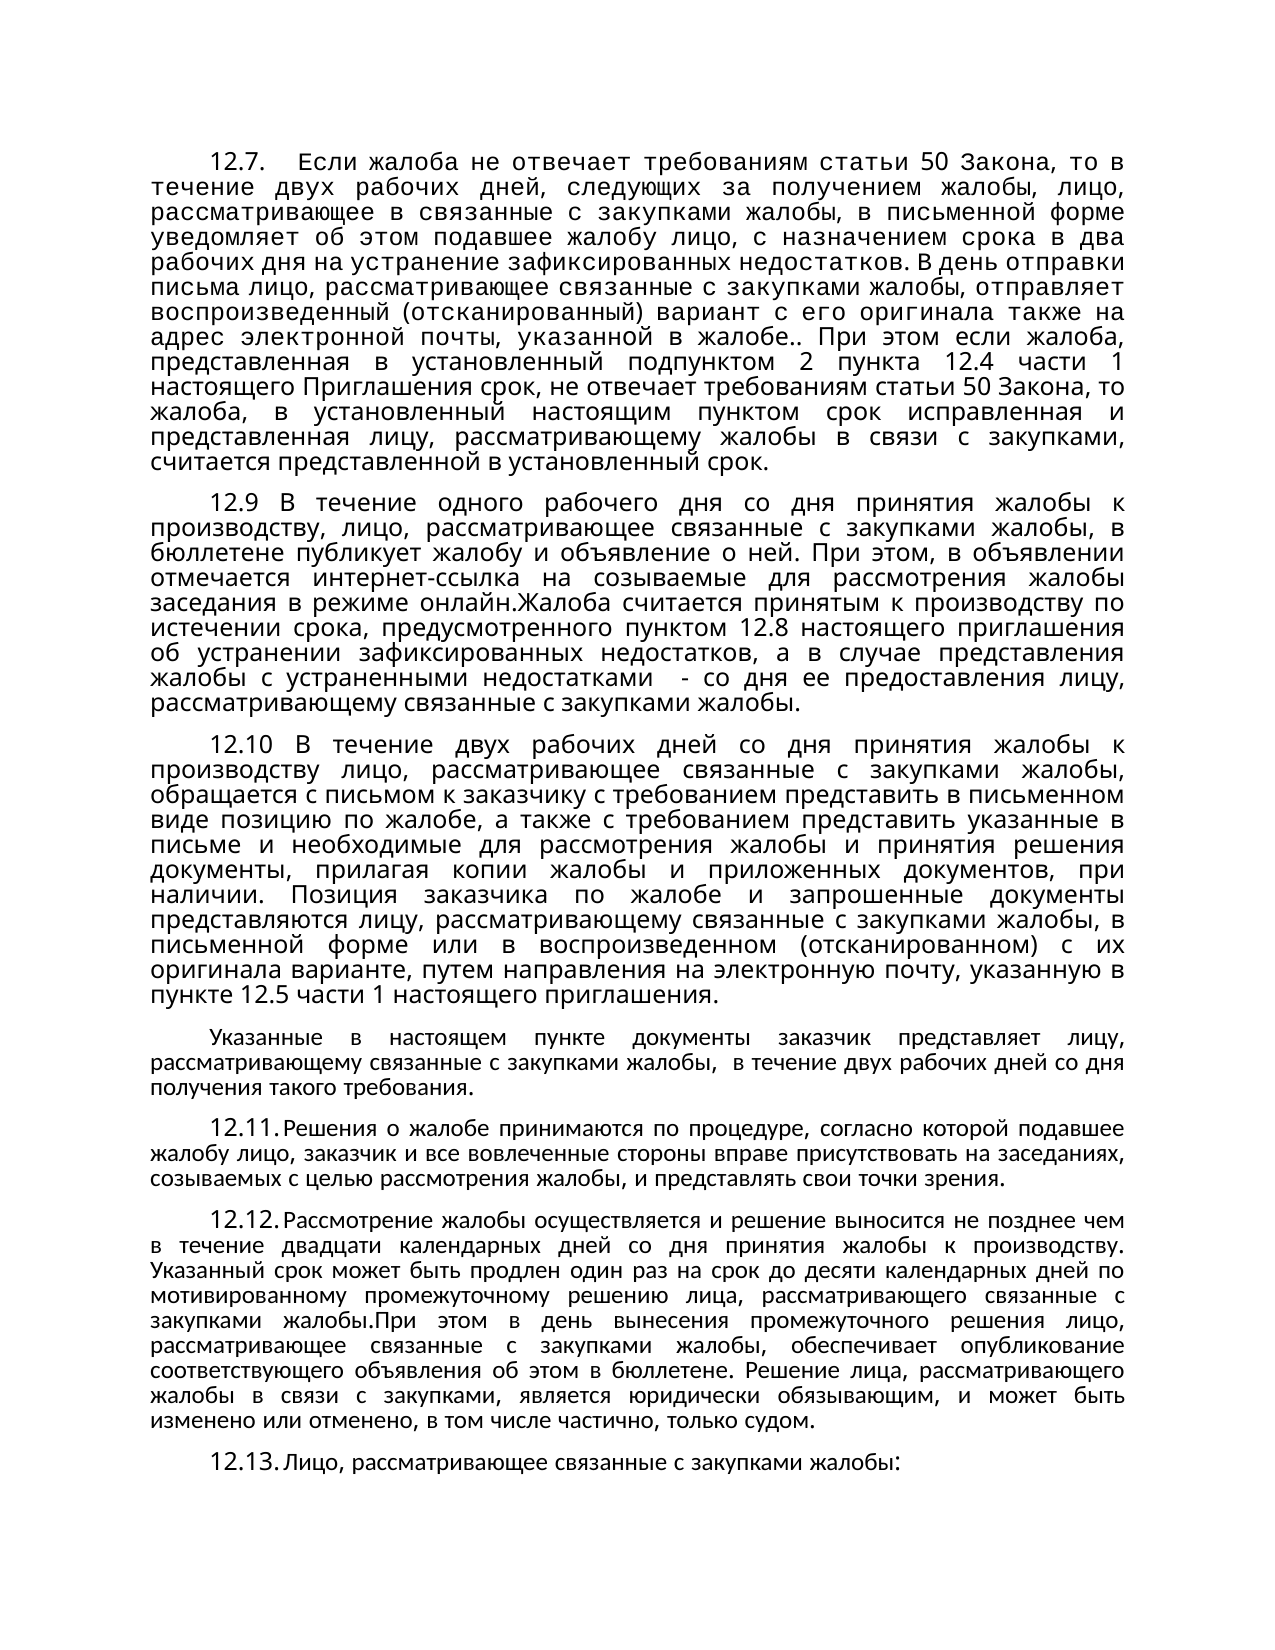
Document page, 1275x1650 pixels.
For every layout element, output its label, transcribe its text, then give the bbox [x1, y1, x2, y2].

text 12.13. Лицо, рассматривающее связанные с закупками жалобы: [150, 1450, 1125, 1475]
text 12.11. Решения о жалобе принимаются по процедуре, согласно которой подавшее жалобу лицо, заказчик и все вовлеченные стороны вправе присутствовать на заседаниях, созываемых с целью рассмотрения жалобы, и представлять свои точки зрения. [150, 1117, 1125, 1192]
text 12.12. Рассмотрение жалобы осуществляется и решение выносится не позднее чем в течение двадцати календарных дней со дня принятия жалобы к производству. Указанный срок может быть продлен один раз на срок до десяти календарных дней по мотивированному промежуточному решению лица, рассматривающего связанные с закупками жалобы.При этом в день вынесения промежуточного решения лицо, рассматривающее связанные с закупками жалобы, обеспечивает опубликование соответствующего объявления об этом в бюллетене. Решение лица, рассматривающего жалобы в связи с закупками, является юридически обязывающим, и может быть изменено или отменено, в том числе частично, только судом. [150, 1208, 1125, 1433]
text 12.10 В течение двух рабочих дней со дня принятия жалобы к производству лицо, рассматривающее связанные с закупками жалобы, обращается с письмом к заказчику с требованием представить в письменном виде позицию по жалобе, а также с требованием представить указанные в письме и необходимые для рассмотрения жалобы и принятия решения документы, прилагая копии жалобы и приложенных документов, при наличии. Позиция заказчика по жалобе и запрошенные документы представляются лицу, рассматривающему связанные с закупками жалобы, в письменной форме или в воспроизведенном (отсканированном) с их оригинала варианте, путем направления на электронную почту, указанную в пункте 12.5 части 1 настоящего приглашения. [150, 733, 1125, 1008]
text 12.9 В течение одного рабочего дня со дня принятия жалобы к производству, лицо, рассматривающее связанные с закупками жалобы, в бюллетене публикует жалобу и объявление о ней. При этом, в объявлении отмечается интернет-ссылка на созываемые для рассмотрения жалобы заседания в режиме онлайн.Жалоба считается принятым к производству по истечении срока, предусмотренного пунктом 12.8 настоящего приглашения об устранении зафиксированных недостатков, а в случае представления жалобы с устраненными недостатками - со дня ее предоставления лицу, рассматривающему связанные с закупками жалобы. [150, 492, 1125, 717]
text Указанные в настоящем пункте документы заказчик представляет лицу, рассматривающему связанные с закупками жалобы, в течение двух рабочих дней со дня получения такого требования. [150, 1025, 1125, 1100]
text 12.7. Если жалоба не отвечает требованиям статьи 50 Закона, то в течение двух рабочих дней, следующих за получением жалобы, лицо, рассматривающее в связанные с закупками жалобы, в письменной форме уведомляет об этом подавшее жалобу лицо, с назначением срока в два рабочих дня на устранение зафиксированных недостатков. В день отправки письма лицо, рассматривающее связанные с закупками жалобы, отправляет воспроизведенный (отсканированный) вариант с его оригинала также на адрес электронной почты, указаннօй в жалобе.. При этом если жалоба, представленная в установленный подпунктом 2 пункта 12.4 части 1 настоящего Приглашения срок, не отвечает требованиям статьи 50 Закона, то жалоба, в установленный настоящим пунктом срок исправленная и представленная лицу, рассматривающему жалобы в связи с закупками, считается представленной в установленный срок. [150, 150, 1125, 475]
